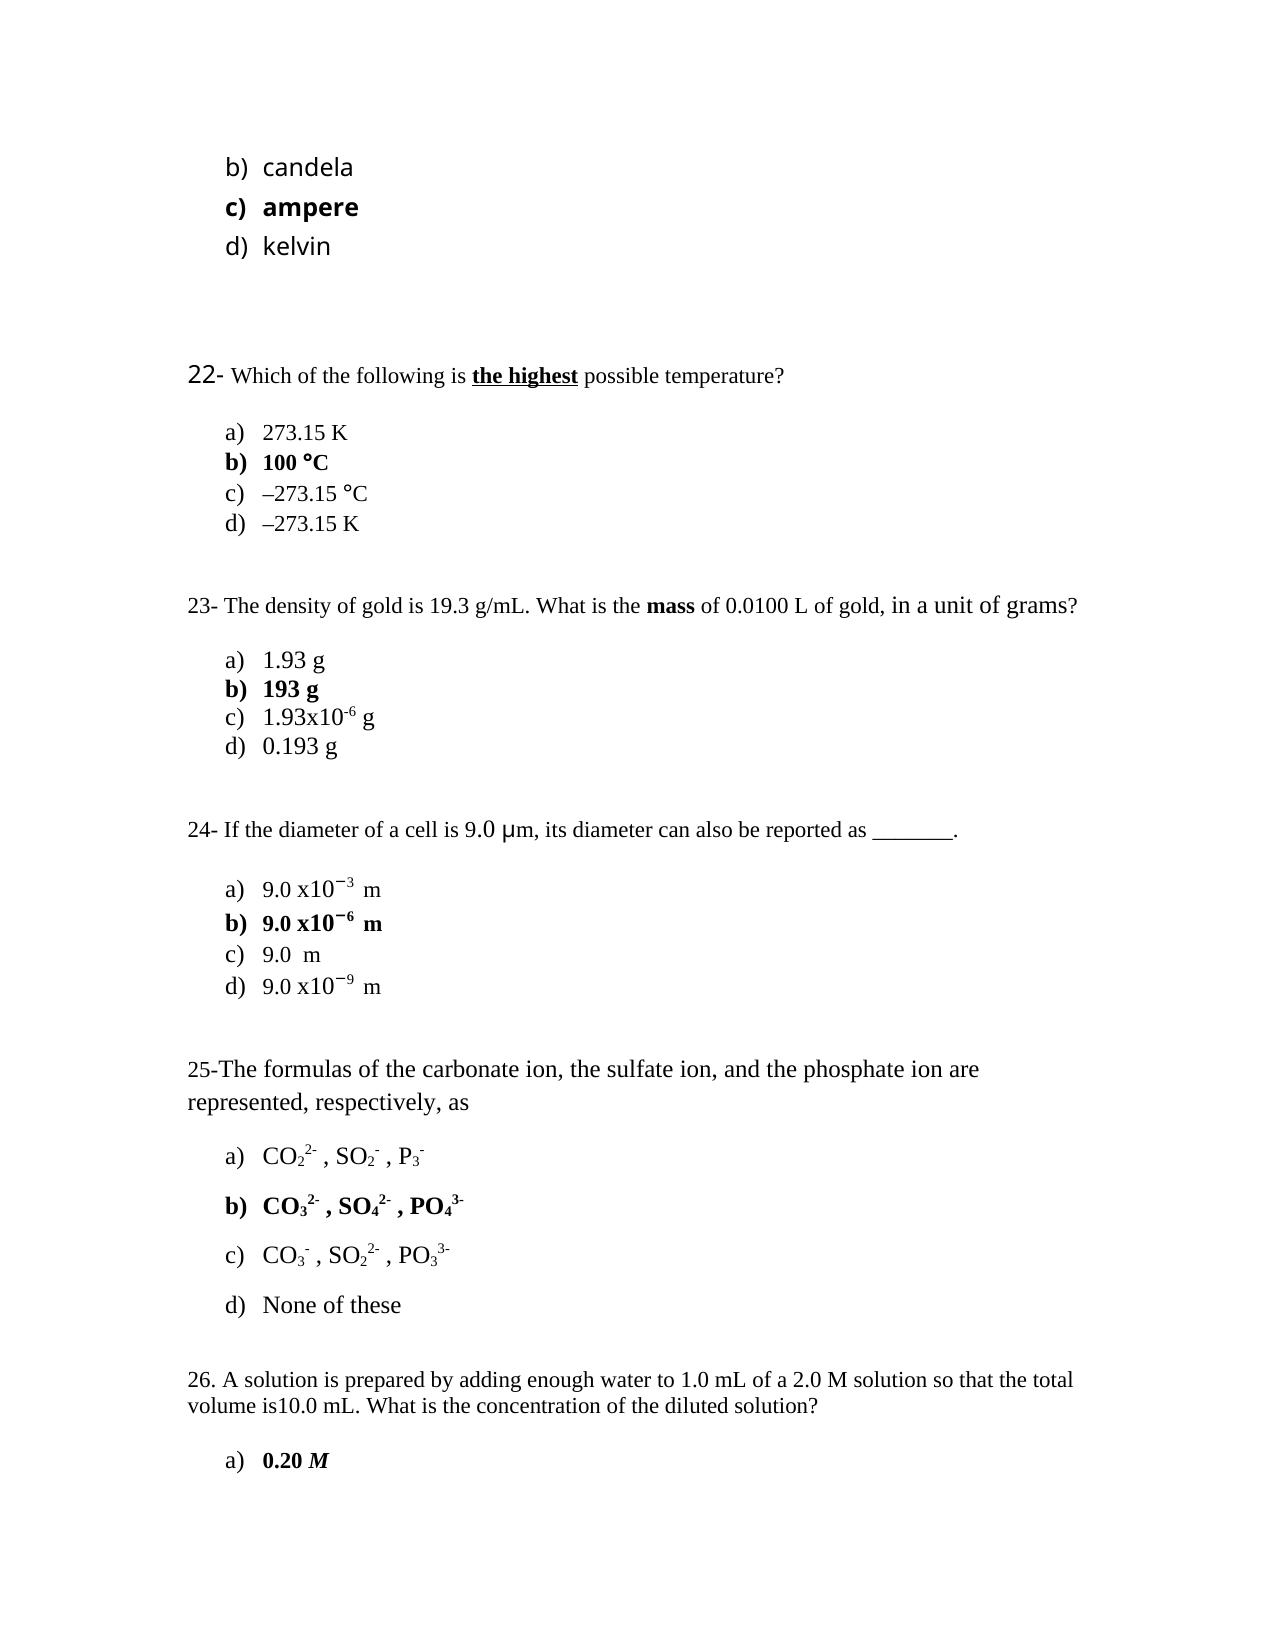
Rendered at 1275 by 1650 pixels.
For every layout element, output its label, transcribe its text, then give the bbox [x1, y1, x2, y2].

list 9.0 x10−6 m [225, 905, 1087, 939]
list ampere [225, 189, 1087, 223]
text 22- Which of the following is the highest possible temperature? [187, 356, 1087, 391]
text 26. A solution is prepared by adding enough water to 1.0 mL of a 2.0 M solution so that the total volume is10.0 mL. What is the concentration of the diluted solution? [187, 1366, 1087, 1418]
text 23- The density of gold is 19.3 g/mL. What is the mass of 0.0100 L of gold, in a unit of grams? [187, 590, 1087, 619]
list 0.20 M [225, 1445, 1087, 1474]
list 273.15 K [225, 417, 1087, 446]
text 25-The formulas of the carbonate ion, the sulfate ion, and the phosphate ion are represented, respectively, as [187, 1054, 1087, 1116]
list 1.93x10-6 g [225, 702, 1087, 731]
list 9.0 x10−9 m [225, 967, 1087, 1002]
list CO3- , SO22- , PO33- [225, 1240, 1087, 1269]
list –273.15 °C [225, 477, 1087, 508]
list 1.93 g [225, 645, 1087, 674]
text 24- If the diameter of a cell is 9.0 μm, its diameter can also be reported as _______. [187, 813, 1087, 844]
list 9.0 m [225, 939, 1087, 967]
list –273.15 K [225, 508, 1087, 537]
list None of these [225, 1290, 1087, 1319]
list 100 °C [225, 446, 1087, 477]
list 0.193 g [225, 731, 1087, 760]
list 193 g [225, 674, 1087, 702]
list 9.0 x10−3 m [225, 871, 1087, 905]
list CO32- , SO42- , PO43- [225, 1191, 1087, 1219]
list kelvin [225, 228, 1087, 262]
list candela [225, 150, 1087, 184]
list CO22- , SO2- , P3- [225, 1141, 1087, 1170]
